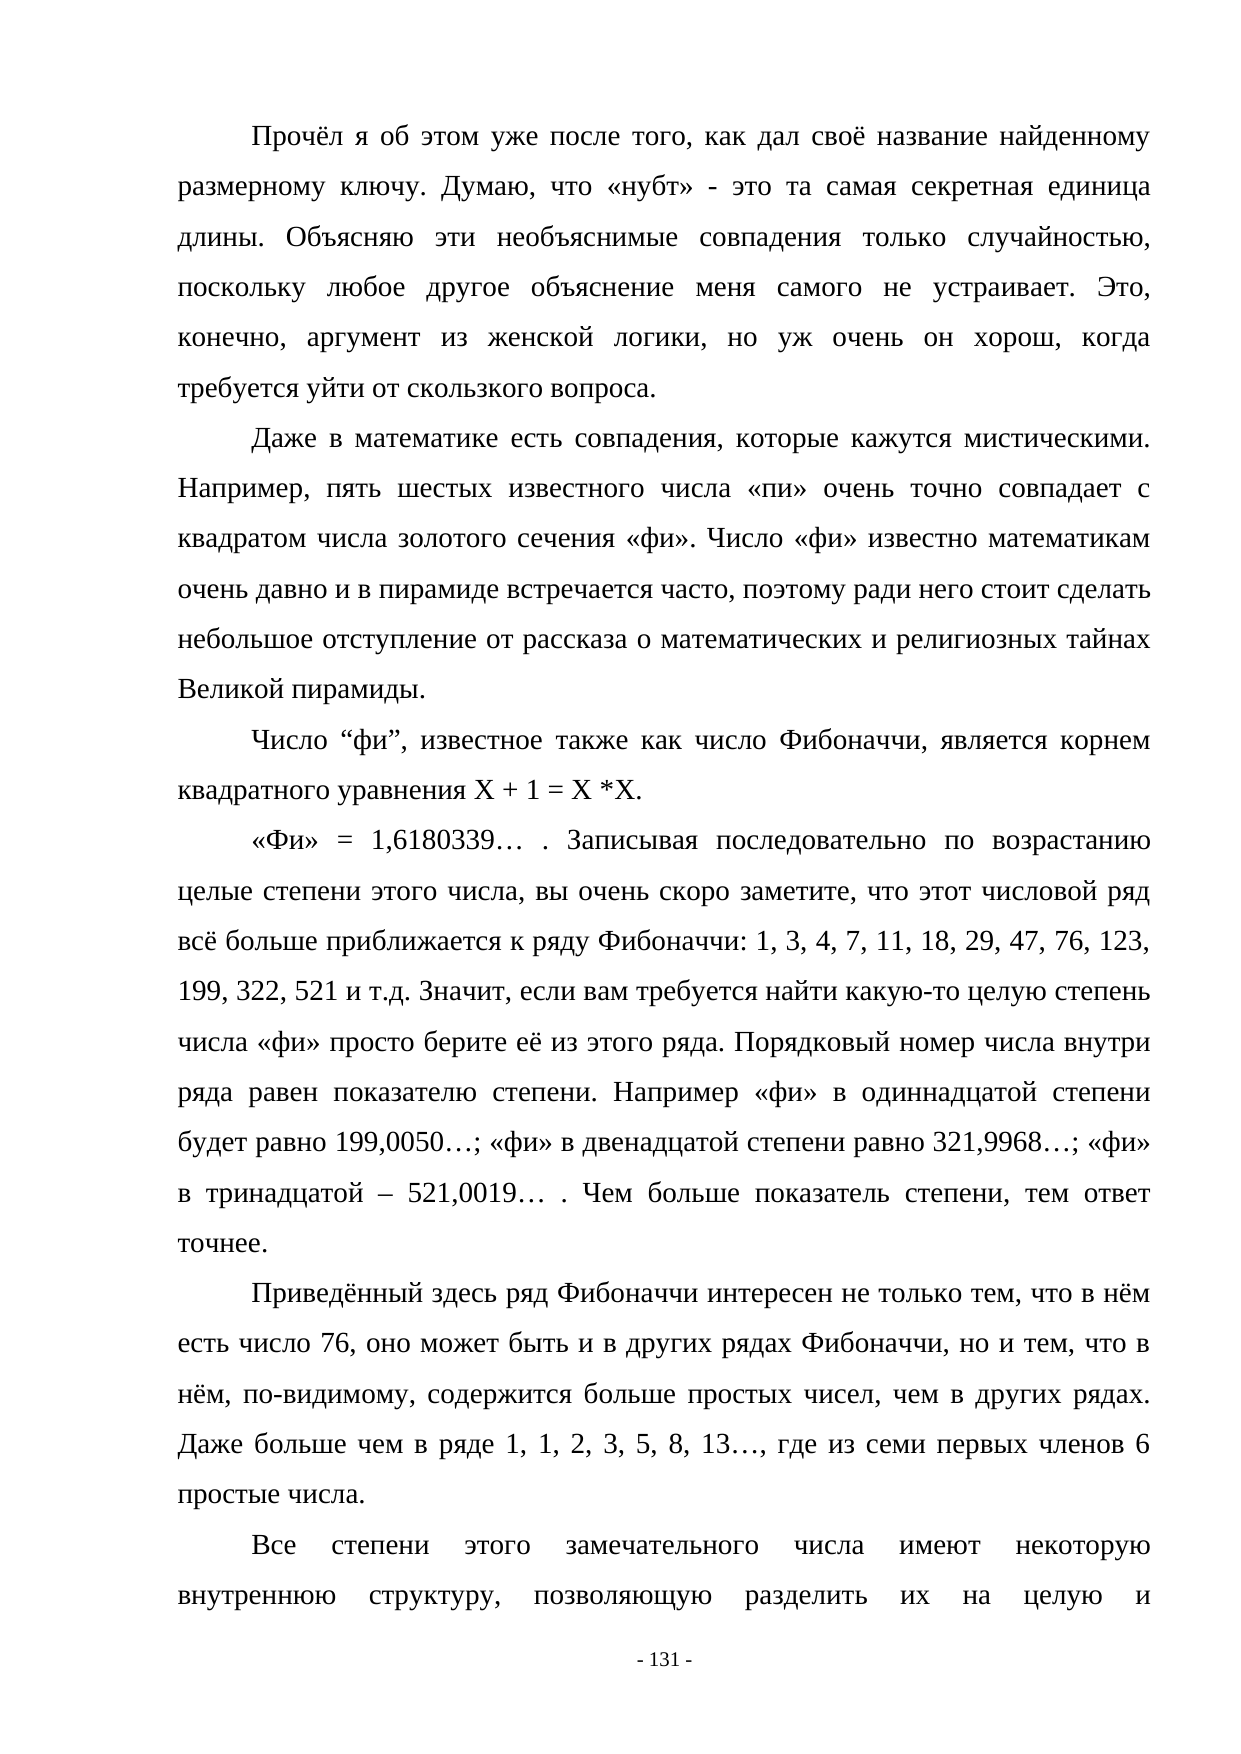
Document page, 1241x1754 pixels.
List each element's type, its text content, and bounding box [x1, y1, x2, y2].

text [177, 1527, 1152, 1611]
text Число “фи”, известное также как число Фибоначчи, является корнем квадратного уравнения Х + 1 = Х *Х. [177, 722, 1152, 806]
text «Фи» = 1,6180339… . Записывая последовательно по возрастанию целые степени этого числа, вы очень скоро заметите, что этот числовой ряд всё больше приближается к ряду Фибоначчи: 1, 3, 4, 7, 11, 18, 29, 47, 76, 123, 199, 322, 521 и т.д. Значит, если вам требуется найти какую-то целую степень числа «фи» просто берите её из этого ряда. Порядковый номер числа внутри ряда равен показателю степени. Например «фи» в одиннадцатой степени будет равно 199,0050…; «фи» в двенадцатой степени равно 321,9968…; «фи» в тринадцатой – 521,0019… . Чем больше показатель степени, тем ответ точнее. [177, 822, 1152, 1258]
text Приведённый здесь ряд Фибоначчи интересен не только тем, что в нём есть число 76, оно может быть и в других рядах Фибоначчи, но и тем, что в нём, по-видимому, содержится больше простых чисел, чем в других рядах. Даже больше чем в ряде 1, 1, 2, 3, 5, 8, 13…, где из семи первых членов 6 простые числа. [177, 1275, 1152, 1510]
text Прочёл я об этом уже после того, как дал своё название найденному размерному ключу. Думаю, что «нубт» - это та самая секретная единица длины. Объясняю эти необъяснимые совпадения только случайностью, поскольку любое другое объяснение меня самого не устраивает. Это, конечно, аргумент из женской логики, но уж очень он хорош, когда требуется уйти от скользкого вопроса. [177, 118, 1152, 403]
text Даже в математике есть совпадения, которые кажутся мистическими. Например, пять шестых известного числа «пи» очень точно совпадает с квадратом числа золотого сечения «фи». Число «фи» известно математикам очень давно и в пирамиде встречается часто, поэтому ради него стоит сделать небольшое отступление от рассказа о математических и религиозных тайнах Великой пирамиды. [177, 420, 1152, 705]
